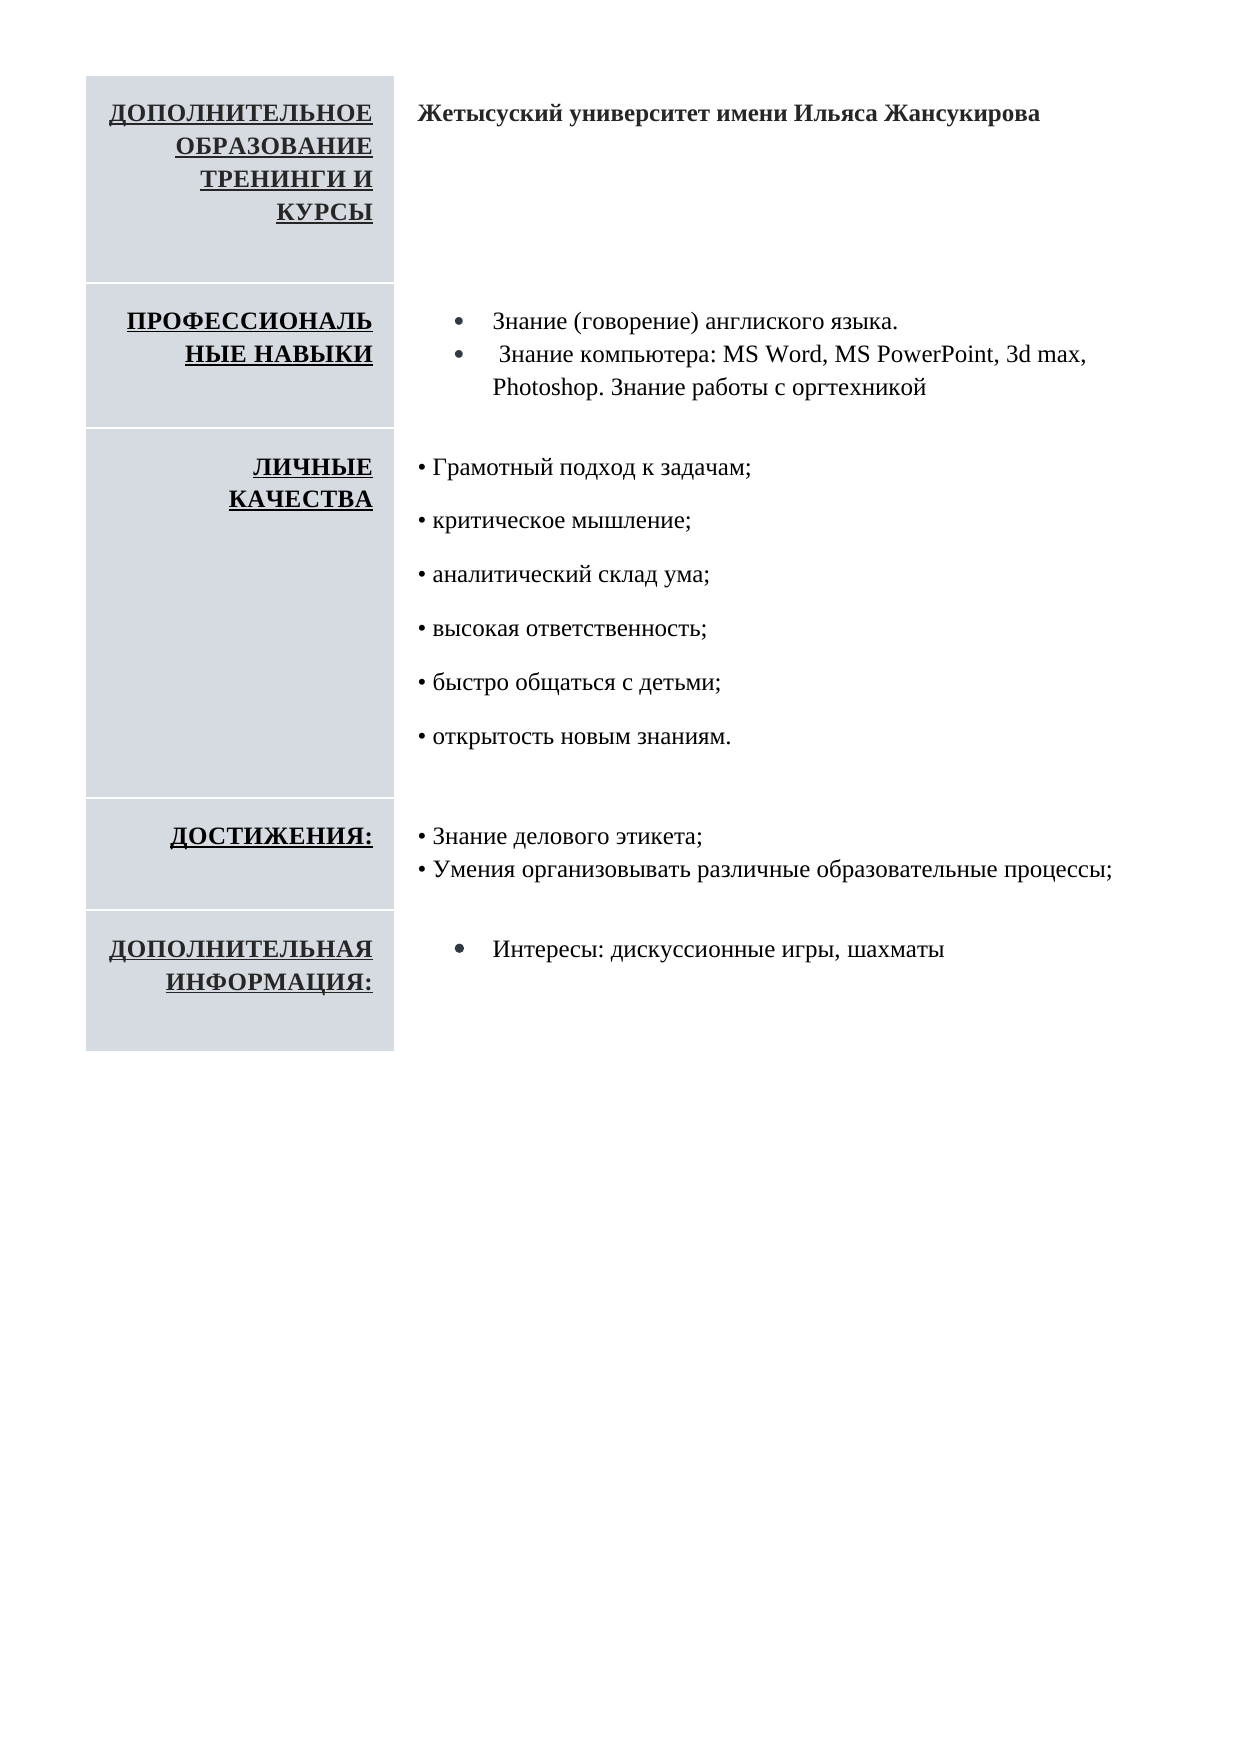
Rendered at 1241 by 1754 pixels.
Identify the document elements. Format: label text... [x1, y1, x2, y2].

table_cell • Грамотный подход к задачам; • критическое мышление; • аналитический склад ума; • высокая ответственность; • быстро общаться с детьми; • открытость новым знаниям. [396, 429, 1194, 797]
table_cell ПРОФЕССИОНАЛЬНЫЕ НАВЫКИ [86, 284, 394, 427]
table_cell ДОПОЛНИТЕЛЬНАЯ ИНФОРМАЦИЯ: [86, 911, 394, 1051]
table_cell Интересы: дискуссионные игры, шахматы [396, 911, 1194, 1051]
table_cell Жетысуский университет имени Ильяса Жансукирова [396, 76, 1194, 282]
table_cell ДОСТИЖЕНИЯ: [86, 799, 394, 909]
table_cell ДОПОЛНИТЕЛЬНОЕ ОБРАЗОВАНИЕ ТРЕНИНГИ И КУРСЫ [86, 76, 394, 282]
table_cell • Знание делового этикета; • Умения организовывать различные образовательные процессы; [396, 799, 1194, 909]
table_cell Знание (говорение) англиского языка. Знание компьютера: MS Word, MS PowerPoint, 3d max, Photoshop. Знание работы с оргтехникой [396, 284, 1194, 427]
table_cell ЛИЧНЫЕ КАЧЕСТВА [86, 429, 394, 797]
